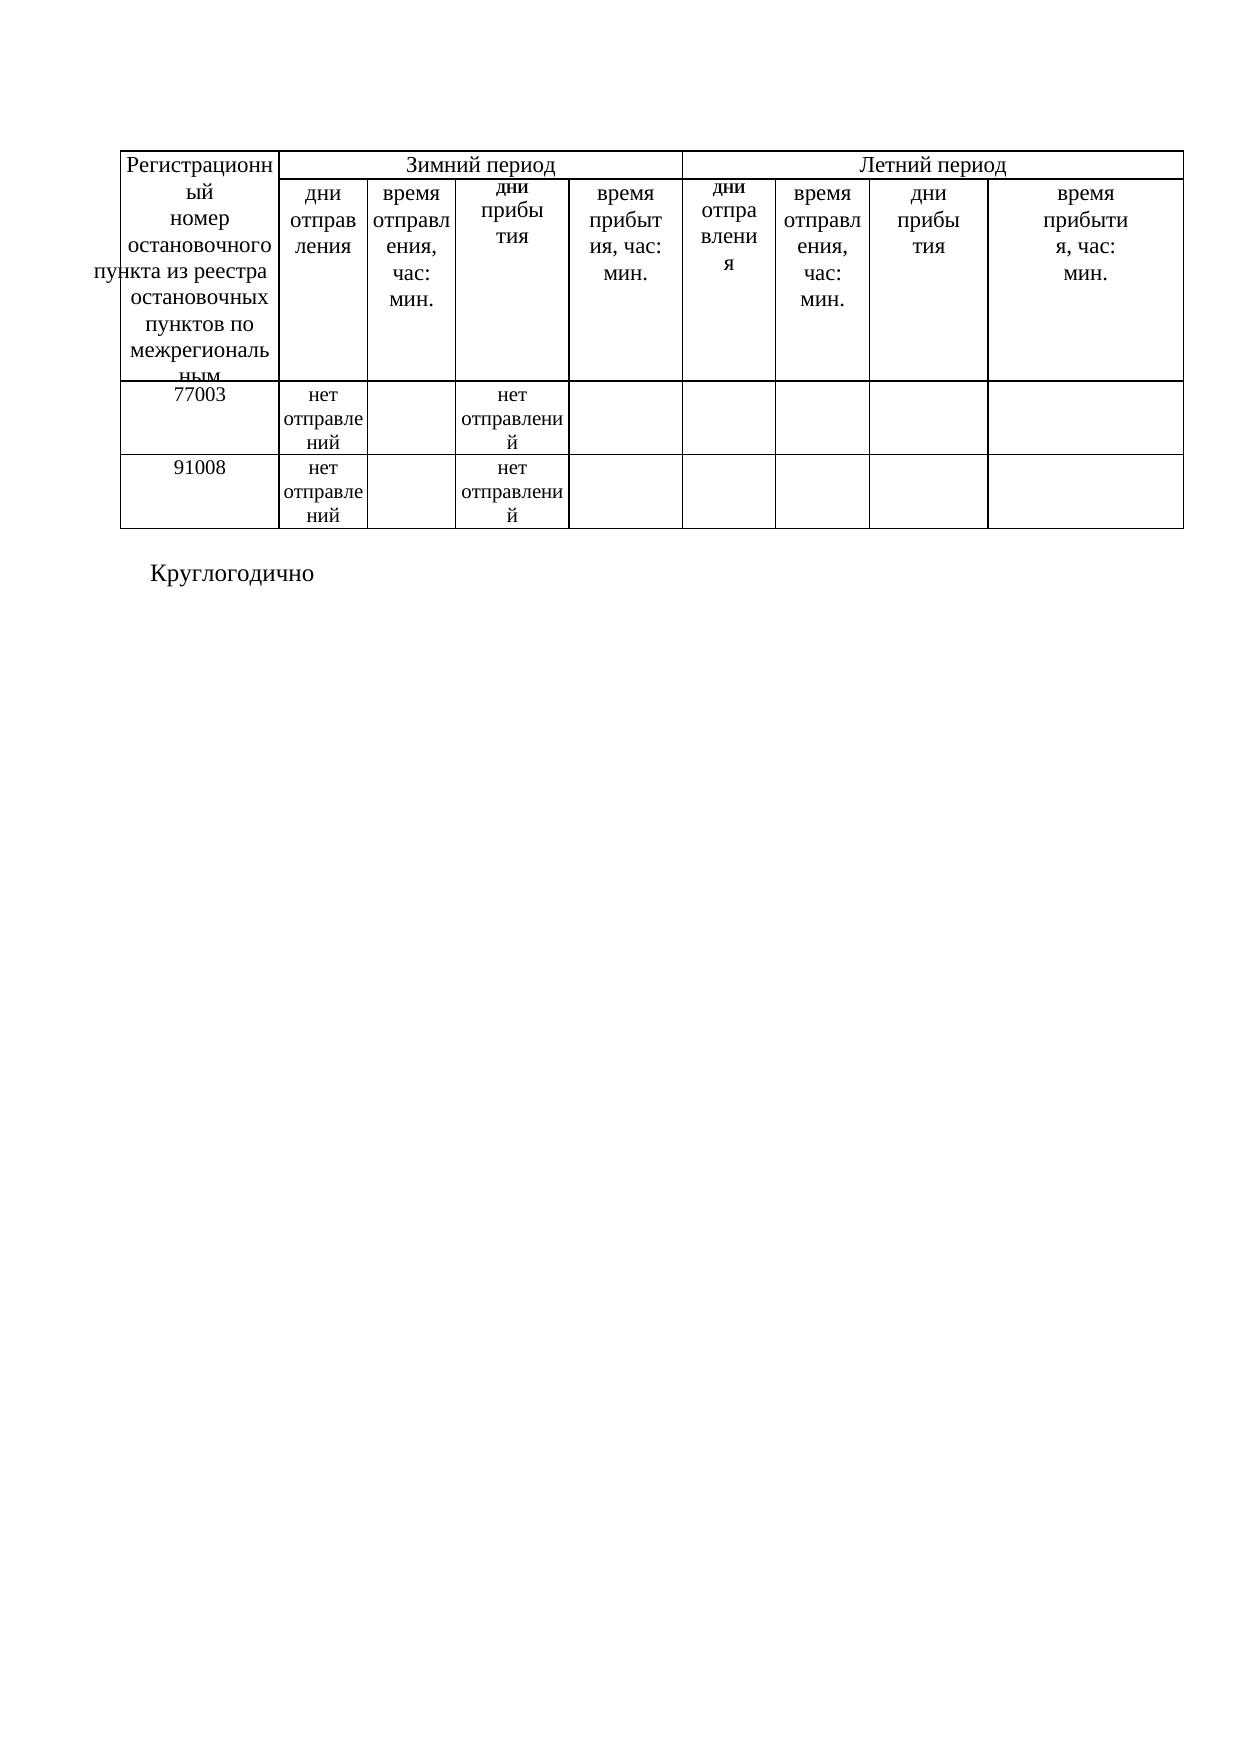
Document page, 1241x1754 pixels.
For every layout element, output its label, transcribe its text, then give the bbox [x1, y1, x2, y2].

table_cell время отправл ения, час: мин. [368, 180, 455, 380]
table_cell [776, 382, 869, 454]
table_cell дни прибы тия [870, 180, 987, 380]
table_cell [570, 382, 682, 454]
table_cell ДНИ отпра влени я [683, 180, 775, 380]
text Круглогодично [150, 558, 1090, 587]
table_cell [989, 455, 1183, 527]
table_cell 77003 [121, 382, 278, 454]
table_cell время прибыт ия, час: мин. [570, 180, 682, 380]
table_cell [683, 455, 775, 527]
table_cell [776, 455, 869, 527]
table_cell [570, 455, 682, 527]
table_cell [870, 455, 987, 527]
table_cell время отправл ения, час: мин. [776, 180, 869, 380]
table_cell нет отправлений [456, 382, 568, 454]
table_cell время прибыти я, час: мин. [989, 180, 1183, 380]
table_cell нет отправлений [456, 455, 568, 527]
table_cell [368, 455, 455, 527]
table_cell [989, 382, 1183, 454]
table_cell [683, 382, 775, 454]
table_cell [870, 382, 987, 454]
table_cell [368, 382, 455, 454]
table_cell 91008 [121, 455, 278, 527]
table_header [121, 152, 278, 380]
table_cell ДНИ прибы тия [456, 180, 568, 380]
table_cell нет отправлений [280, 455, 367, 527]
table_cell нет отправлений [280, 382, 367, 454]
table_cell дни отправ ления [280, 180, 367, 380]
table_header Зимний период [280, 152, 682, 178]
table_header Летний период [683, 152, 1183, 178]
